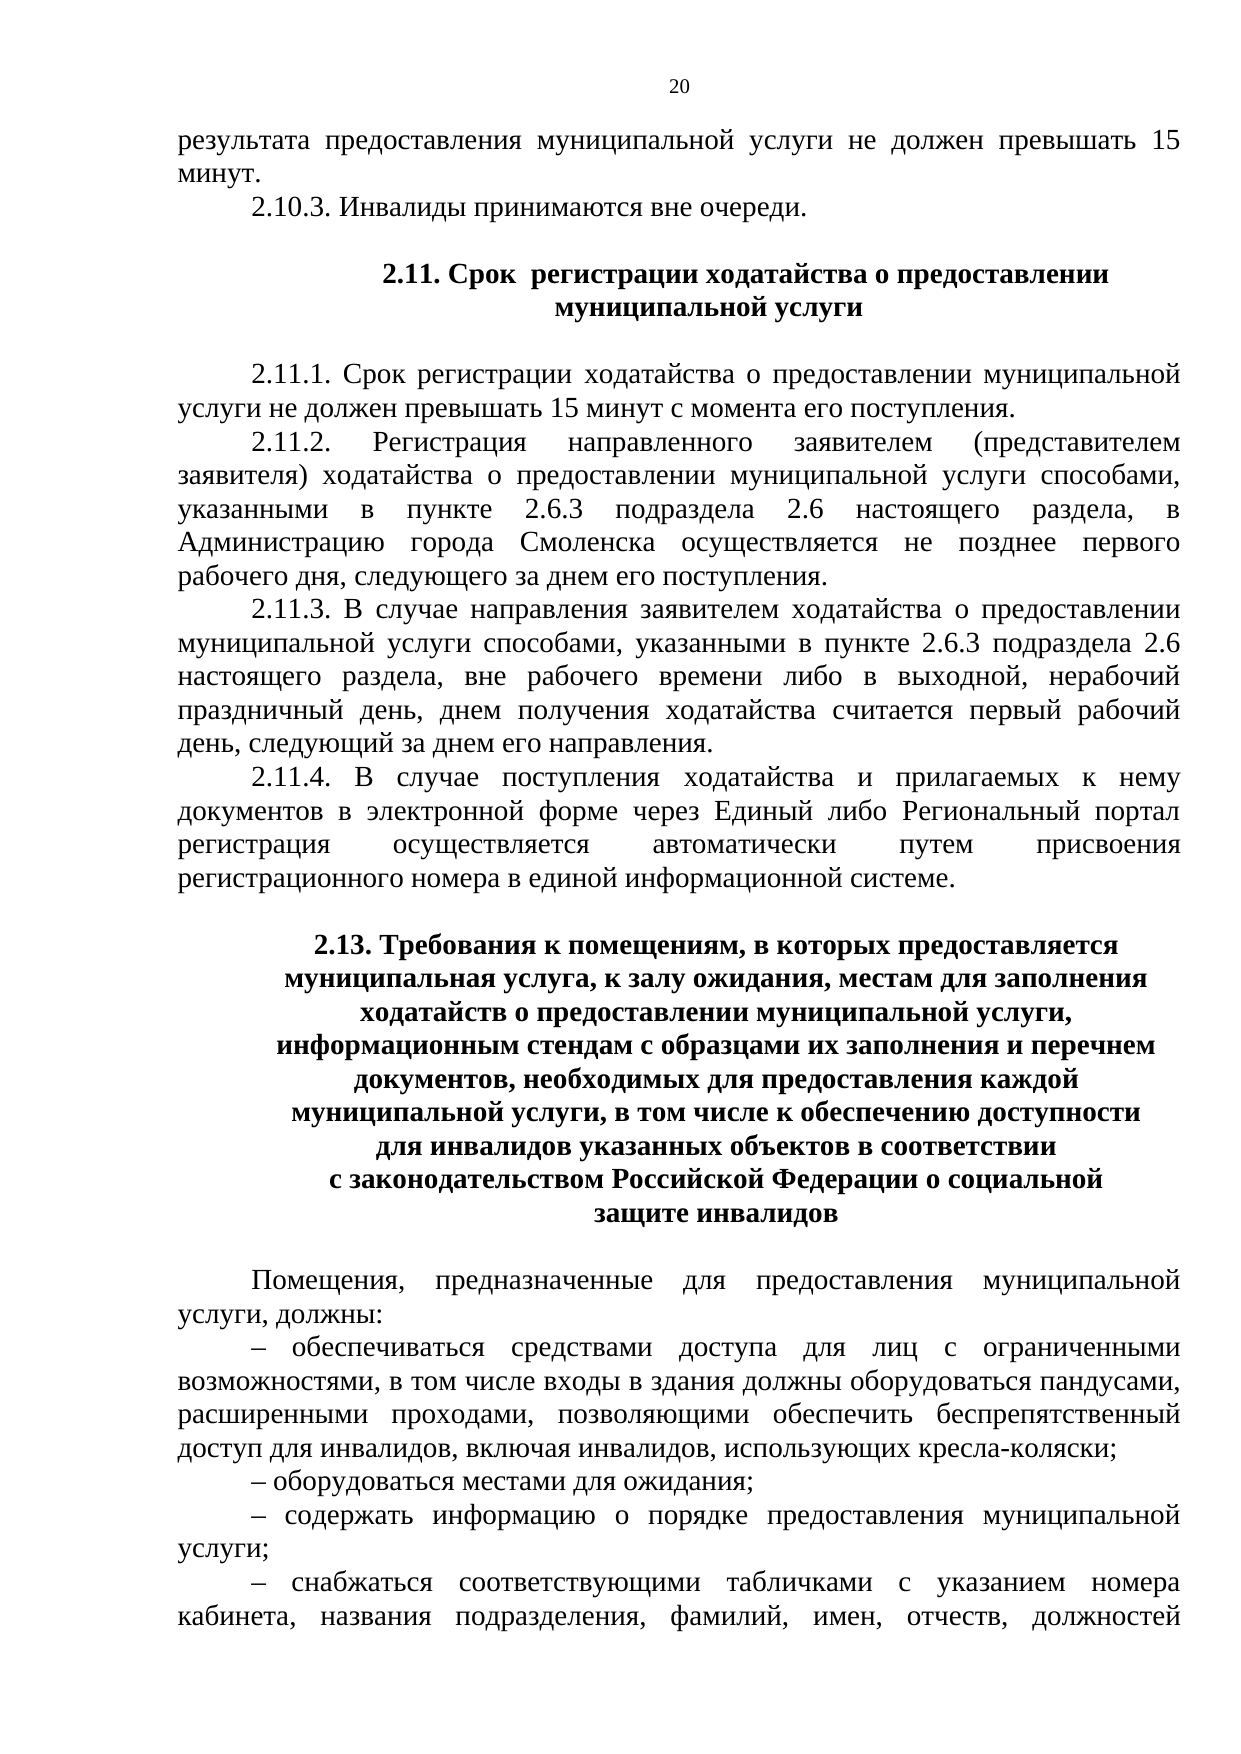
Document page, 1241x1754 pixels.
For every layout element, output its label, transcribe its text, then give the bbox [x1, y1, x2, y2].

text документов, необходимых для предоставления каждой [177, 1061, 1181, 1094]
text Помещения, предназначенные для предоставления муниципальной услуги, должны: [177, 1262, 1181, 1329]
text – содержать информацию о порядке предоставления муниципальной услуги; [177, 1497, 1181, 1564]
text 2.11.1. Срок регистрации ходатайства о предоставлении муниципальной услуги не должен превышать 15 минут с момента его поступления. [177, 357, 1181, 424]
text 2.11. Срок регистрации ходатайства о предоставлении муниципальной услуги [236, 256, 1181, 323]
text 2.11.4. В случае поступления ходатайства и прилагаемых к нему документов в электронной форме через Единый либо Региональный портал регистрация осуществляется автоматически путем присвоения регистрационного номера в единой информационной системе. [177, 759, 1181, 893]
text – обеспечиваться средствами доступа для лиц с ограниченными возможностями, в том числе входы в здания должны оборудоваться пандусами, расширенными проходами, позволяющими обеспечить беспрепятственный доступ для инвалидов, включая инвалидов, использующих кресла-коляски; [177, 1329, 1181, 1463]
text муниципальной услуги, в том числе к обеспечению доступности [177, 1094, 1181, 1128]
text 2.11.3. В случае направления заявителем ходатайства о предоставлении муниципальной услуги способами, указанными в пункте 2.6.3 подраздела 2.6 настоящего раздела, вне рабочего времени либо в выходной, нерабочий праздничный день, днем получения ходатайства считается первый рабочий день, следующий за днем его направления. [177, 591, 1181, 759]
text ходатайств о предоставлении муниципальной услуги, [177, 994, 1181, 1027]
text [177, 1564, 1181, 1631]
text – оборудоваться местами для ожидания; [177, 1463, 1181, 1497]
text с законодательством Российской Федерации о социальной [177, 1162, 1181, 1195]
text 2.11.2. Регистрация направленного заявителем (представителем заявителя) ходатайства о предоставлении муниципальной услуги способами, указанными в пункте 2.6.3 подраздела 2.6 настоящего раздела, в Администрацию города Смоленска осуществляется не позднее первого рабочего дня, следующего за днем его поступления. [177, 424, 1181, 591]
text 2.10.3. Инвалиды принимаются вне очереди. [177, 189, 1181, 222]
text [177, 122, 1181, 189]
text защите инвалидов [177, 1195, 1181, 1229]
text информационным стендам с образцами их заполнения и перечнем [177, 1027, 1181, 1061]
text 2.13. Требования к помещениям, в которых предоставляется [177, 927, 1181, 960]
text муниципальная услуга, к залу ожидания, местам для заполнения [177, 960, 1181, 994]
text для инвалидов указанных объектов в соответствии [177, 1128, 1181, 1162]
